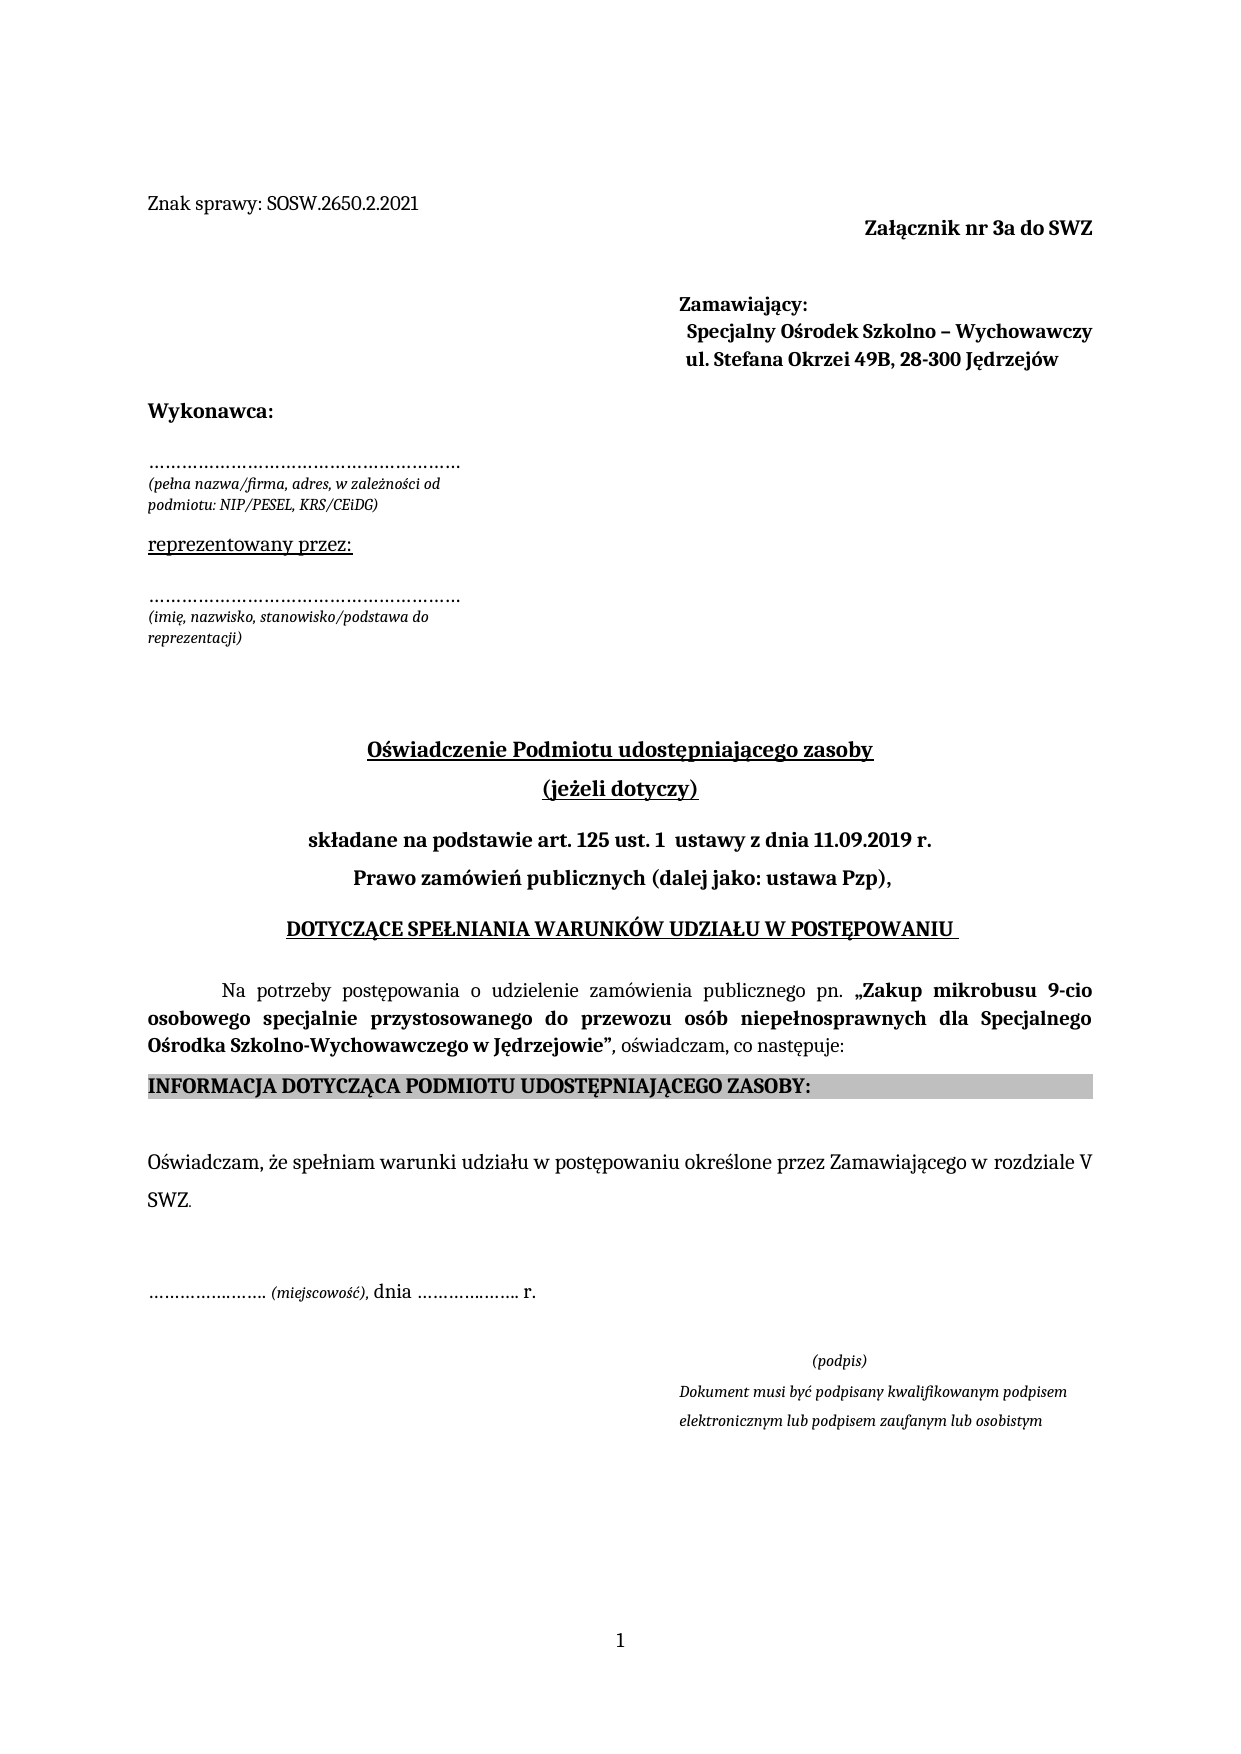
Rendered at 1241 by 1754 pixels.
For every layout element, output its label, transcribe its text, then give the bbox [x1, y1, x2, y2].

text Specjalny Ośrodek Szkolno – Wychowawczy [148, 320, 1093, 344]
text składane na podstawie art. 125 ust. 1 ustawy z dnia 11.09.2019 r. [148, 828, 1093, 853]
text DOTYCZĄCE SPEŁNIANIA WARUNKÓW UDZIAŁU W POSTĘPOWANIU [148, 916, 1093, 942]
text (imię, nazwisko, stanowisko/podstawa do reprezentacji) [148, 608, 472, 648]
text INFORMACJA DOTYCZĄCA PODMIOTU UDOSTĘPNIAJĄCEGO ZASOBY: [148, 1074, 1093, 1099]
text Wykonawca: [148, 399, 1093, 424]
text (jeżeli dotyczy) [148, 776, 1093, 803]
text Oświadczam, że spełniam warunki udziału w postępowaniu określone przez Zamawiającego w rozdziale V SWZ. [148, 1150, 1093, 1213]
text Dokument musi być podpisany kwalifikowanym podpisem elektronicznym lub podpisem zaufanym lub osobistym [679, 1383, 1093, 1431]
text (podpis) [738, 1352, 1093, 1371]
text Znak sprawy: SOSW.2650.2.2021 [148, 192, 1093, 216]
text ………………………………………………… [148, 583, 472, 608]
text (pełna nazwa/firma, adres, w zależności od podmiotu: NIP/PESEL, KRS/CEiDG) [148, 474, 472, 514]
text …………….……. (miejscowość), dnia ………….……. r. [148, 1280, 1093, 1304]
text Na potrzeby postępowania o udzielenie zamówienia publicznego pn. „Zakup mikrobusu 9-cio osobowego specjalnie przystosowanego do przewozu osób niepełnosprawnych dla Specjalnego Ośrodka Szkolno-Wychowawczego w Jędrzejowie”, oświadczam, co następuje: [148, 979, 1093, 1058]
text Oświadczenie Podmiotu udostępniającego zasoby [148, 737, 1093, 763]
text ………………………………………………… [148, 449, 472, 474]
text reprezentowany przez: [148, 532, 1093, 557]
text Prawo zamówień publicznych (dalej jako: ustawa Pzp), [148, 866, 1093, 891]
text Załącznik nr 3a do SWZ [694, 216, 1093, 241]
text Zamawiający: [679, 292, 1093, 316]
text ul. Stefana Okrzei 49B, 28-300 Jędrzejów [148, 347, 1093, 371]
